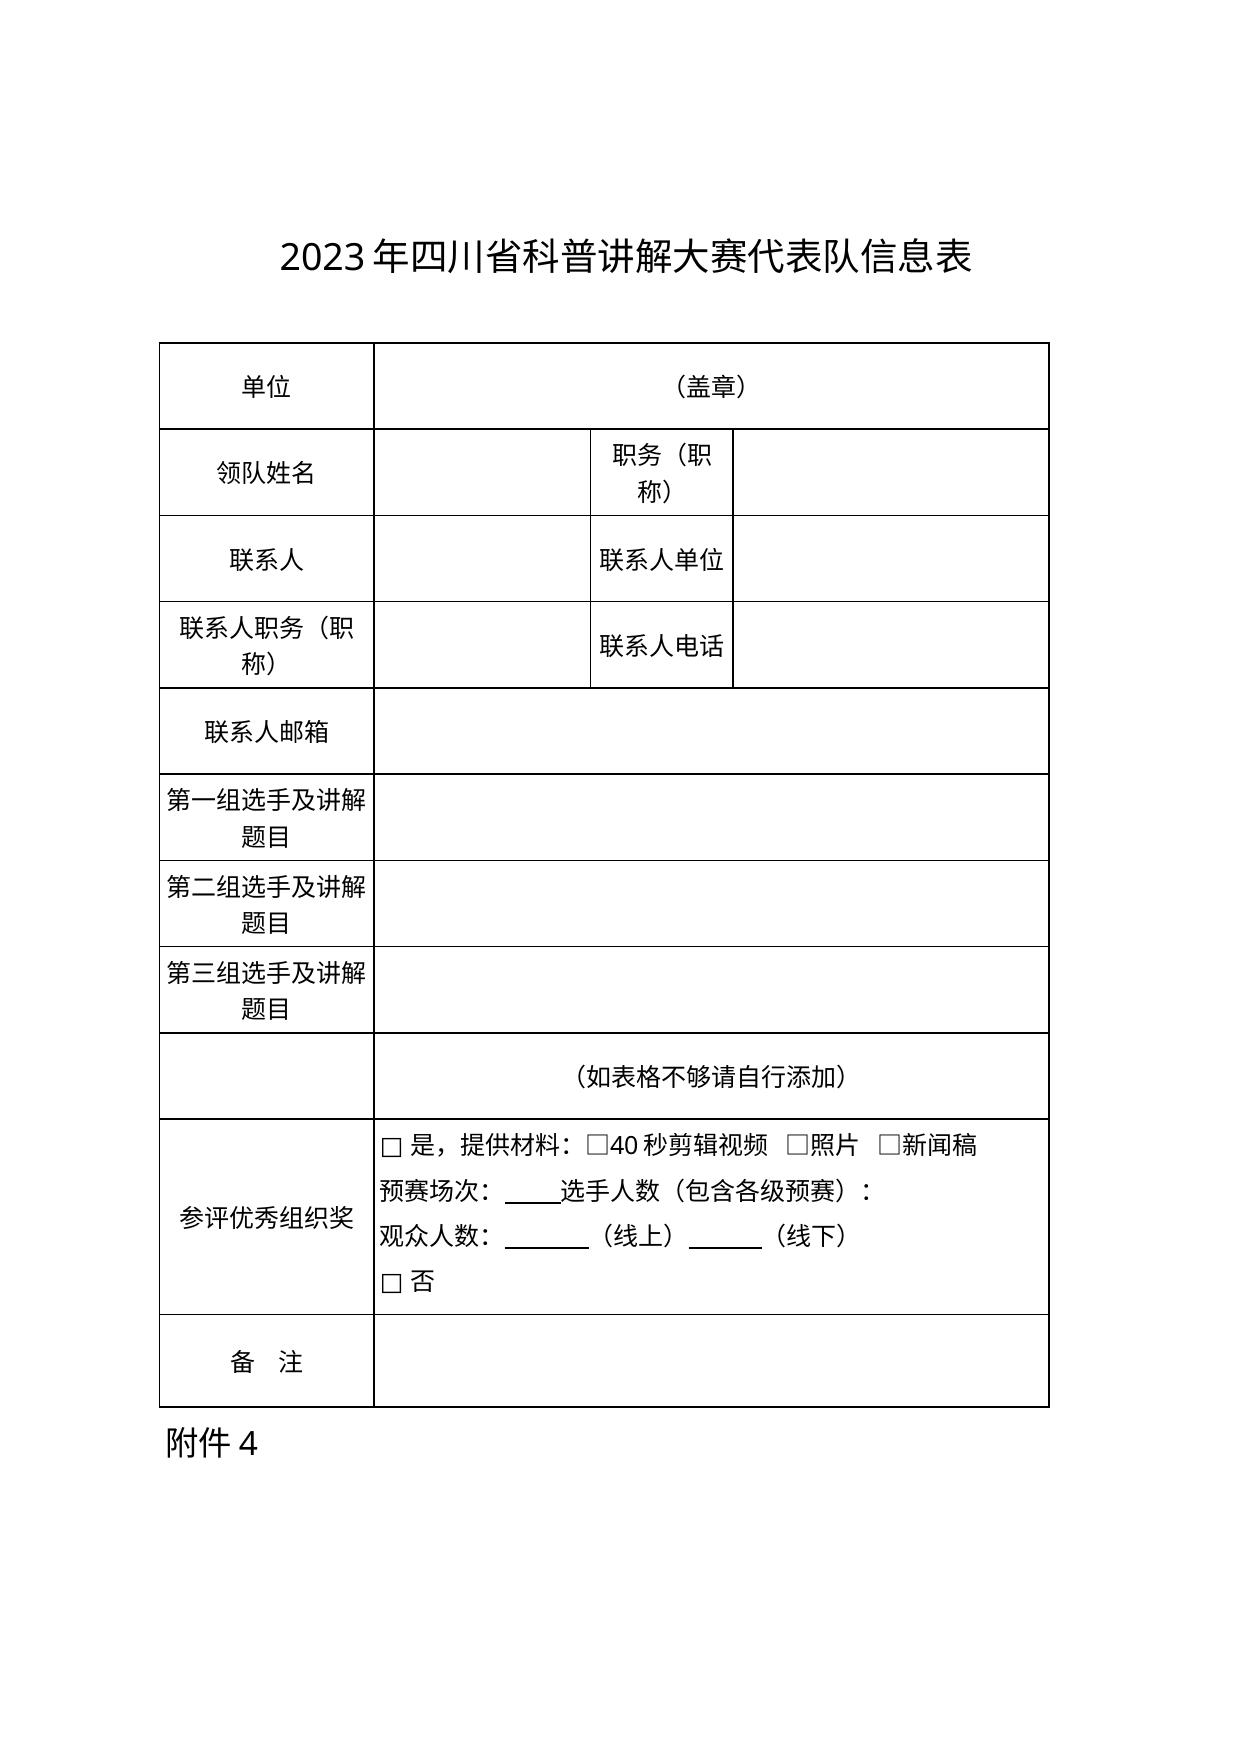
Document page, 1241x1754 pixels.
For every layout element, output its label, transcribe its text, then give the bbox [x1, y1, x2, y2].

table_cell 领队姓名 [160, 430, 373, 514]
table_header 单位 [160, 344, 373, 428]
table_cell [375, 947, 1048, 1032]
table_cell [375, 861, 1048, 946]
table_cell [375, 775, 1048, 859]
table_cell [375, 602, 590, 687]
table_cell [375, 430, 590, 514]
table_cell 联系人电话 [591, 602, 732, 687]
table_cell [160, 1034, 373, 1118]
table_cell [375, 1315, 1048, 1406]
table_cell 参评优秀组织奖 [160, 1120, 373, 1313]
table_cell （如表格不够请自行添加） [375, 1034, 1048, 1118]
table_cell □ 是，提供材料：□40秒剪辑视频 □照片 □新闻稿 预赛场次： 选手人数（包含各级预赛）： 观众人数： （线上） （线下） □ 否 [375, 1120, 1048, 1313]
table_cell 联系人 [160, 516, 373, 601]
table_cell 第一组选手及讲解题目 [160, 775, 373, 859]
table_cell 联系人单位 [591, 516, 732, 601]
table_cell 第三组选手及讲解题目 [160, 947, 373, 1032]
table_cell 第二组选手及讲解题目 [160, 861, 373, 946]
table_cell [734, 430, 1048, 514]
table_cell 备 注 [160, 1315, 373, 1406]
table_cell 联系人职务（职称） [160, 602, 373, 687]
table_cell [734, 602, 1048, 687]
text 附件4 [165, 1408, 1087, 1468]
table_cell [375, 516, 590, 601]
table_cell 联系人邮箱 [160, 689, 373, 773]
table_cell [375, 689, 1048, 773]
table_cell [734, 516, 1048, 601]
table_header （盖章） [375, 344, 1048, 428]
text 2023年四川省科普讲解大赛代表队信息表 [165, 222, 1087, 282]
table_cell 职务（职称） [591, 430, 732, 514]
